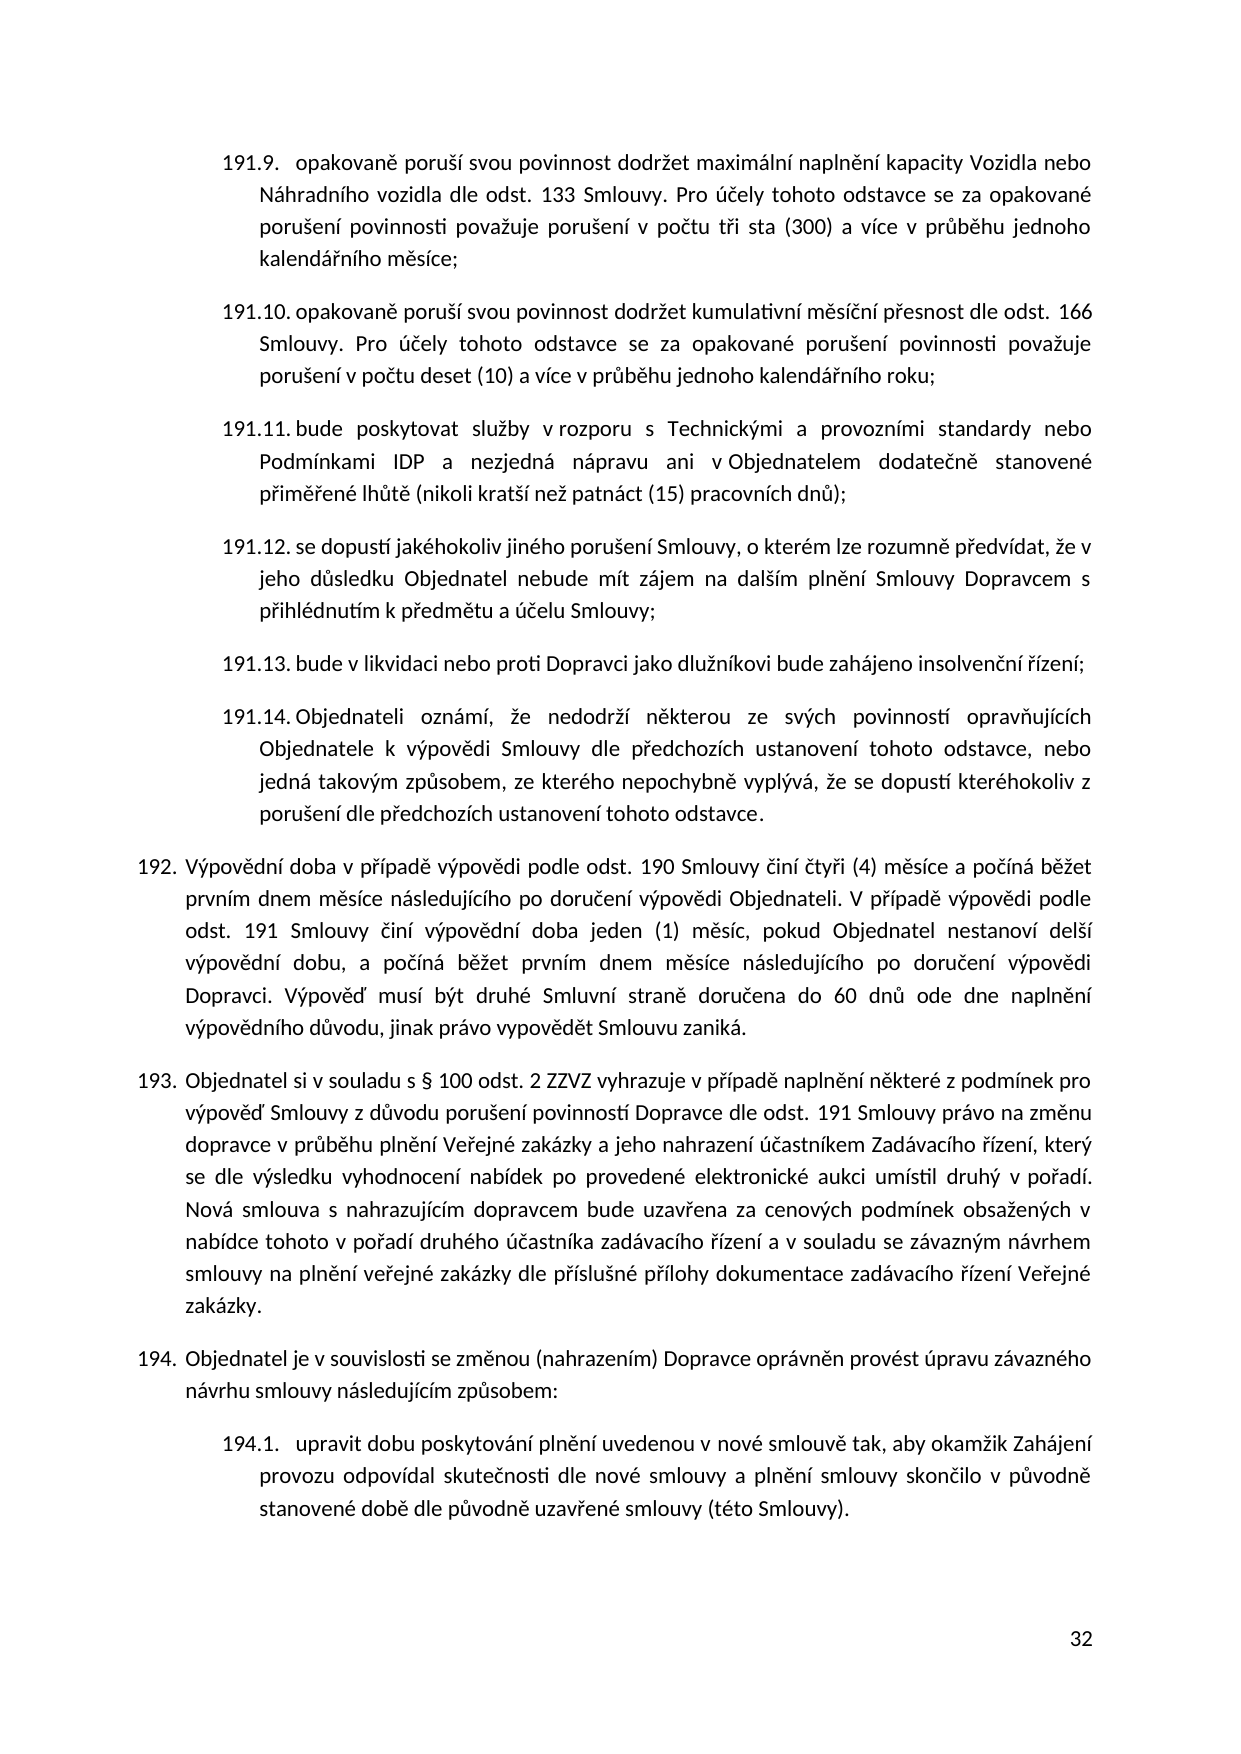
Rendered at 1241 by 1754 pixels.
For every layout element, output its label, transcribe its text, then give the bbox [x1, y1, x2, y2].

text upravit dobu poskytování plnění uvedenou v nové smlouvě tak, aby okamžik Zahájení provozu odpovídal skutečnosti dle nové smlouvy a plnění smlouvy skončilo v původně stanovené době dle původně uzavřené smlouvy (této Smlouvy). [222, 1429, 1093, 1522]
text se dopustí jakéhokoliv jiného porušení Smlouvy, o kterém lze rozumně předvídat, že v jeho důsledku Objednatel nebude mít zájem na dalším plnění Smlouvy Dopravcem s přihlédnutím k předmětu a účelu Smlouvy; [222, 532, 1093, 624]
text Výpovědní doba v případě výpovědi podle odst. 190 Smlouvy činí čtyři (4) měsíce a počíná běžet prvním dnem měsíce následujícího po doručení výpovědi Objednateli. V případě výpovědi podle odst. 191 Smlouvy činí výpovědní doba jeden (1) měsíc, pokud Objednatel nestanoví delší výpovědní dobu, a počíná běžet prvním dnem měsíce následujícího po doručení výpovědi Dopravci. Výpověď musí být druhé Smluvní straně doručena do 60 dnů ode dne naplnění výpovědního důvodu, jinak právo vypovědět Smlouvu zaniká. [177, 852, 1093, 1041]
text opakovaně poruší svou povinnost dodržet maximální naplnění kapacity Vozidla nebo Náhradního vozidla dle odst. 133 Smlouvy. Pro účely tohoto odstavce se za opakované porušení povinnosti považuje porušení v počtu tři sta (300) a více v průběhu jednoho kalendářního měsíce; [222, 148, 1093, 272]
text bude poskytovat služby v rozporu s Technickými a provozními standardy nebo Podmínkami IDP a nezjedná nápravu ani v Objednatelem dodatečně stanovené přiměřené lhůtě (nikoli kratší než patnáct (15) pracovních dnů); [222, 414, 1093, 507]
text Objednateli oznámí, že nedodrží některou ze svých povinností opravňujících Objednatele k výpovědi Smlouvy dle předchozích ustanovení tohoto odstavce, nebo jedná takovým způsobem, ze kterého nepochybně vyplývá, že se dopustí kteréhokoliv z porušení dle předchozích ustanovení tohoto odstavce. [222, 702, 1093, 827]
text Objednatel si v souladu s § 100 odst. 2 ZZVZ vyhrazuje v případě naplnění některé z podmínek pro výpověď Smlouvy z důvodu porušení povinností Dopravce dle odst. 191 Smlouvy právo na změnu dopravce v průběhu plnění Veřejné zakázky a jeho nahrazení účastníkem Zadávacího řízení, který se dle výsledku vyhodnocení nabídek po provedené elektronické aukci umístil druhý v pořadí. Nová smlouva s nahrazujícím dopravcem bude uzavřena za cenových podmínek obsažených v nabídce tohoto v pořadí druhého účastníka zadávacího řízení a v souladu se závazným návrhem smlouvy na plnění veřejné zakázky dle příslušné přílohy dokumentace zadávacího řízení Veřejné zakázky. [177, 1066, 1093, 1319]
text bude v likvidaci nebo proti Dopravci jako dlužníkovi bude zahájeno insolvenční řízení; [222, 649, 1093, 677]
text opakovaně poruší svou povinnost dodržet kumulativní měsíční přesnost dle odst. 166 Smlouvy. Pro účely tohoto odstavce se za opakované porušení povinnosti považuje porušení v počtu deset (10) a více v průběhu jednoho kalendářního roku; [222, 297, 1093, 389]
text Objednatel je v souvislosti se změnou (nahrazením) Dopravce oprávněn provést úpravu závazného návrhu smlouvy následujícím způsobem: [177, 1344, 1093, 1404]
